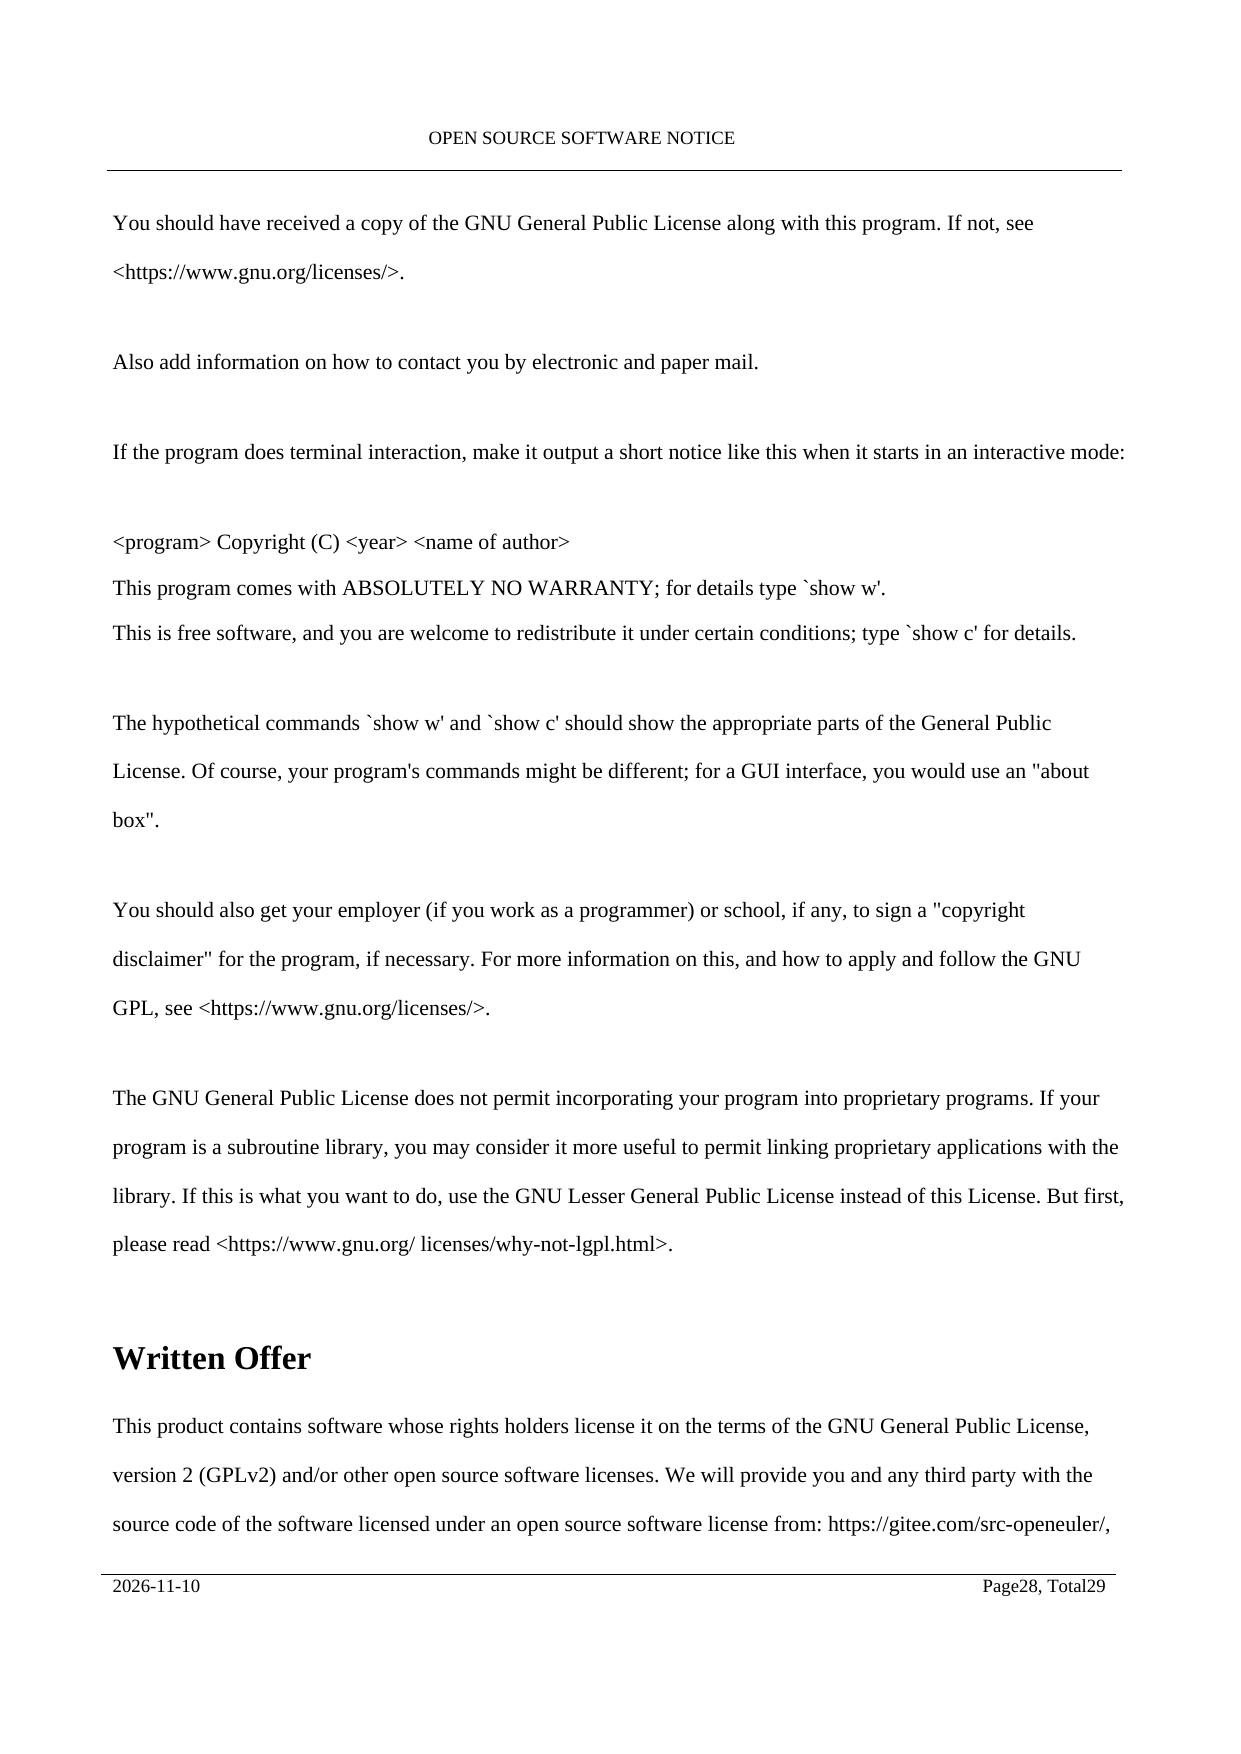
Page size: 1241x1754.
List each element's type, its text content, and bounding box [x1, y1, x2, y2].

text You should also get your employer (if you work as a programmer) or school, if any, to sign a "copyright disclaimer" for the program, if necessary. For more information on this, and how to apply and follow the GNU GPL, see <https://www.gnu.org/licenses/>. [112, 894, 1128, 1024]
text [112, 1409, 1128, 1539]
text Written Offer [112, 1325, 1128, 1390]
text The GNU General Public License does not permit incorporating your program into proprietary programs. If your program is a subroutine library, you may consider it more useful to permit linking proprietary applications with the library. If this is what you want to do, use the GNU Lesser General Public License instead of this License. But first, please read <https://www.gnu.org/ licenses/why-not-lgpl.html>. [112, 1082, 1128, 1309]
text You should have received a copy of the GNU General Public License along with this program. If not, see <https://www.gnu.org/licenses/>. [112, 206, 1128, 288]
text The hypothetical commands `show w' and `show c' should show the appropriate parts of the General Public License. Of course, your program's commands might be different; for a GUI interface, you would use an "about box". [112, 706, 1128, 836]
text This program comes with ABSOLUTELY NO WARRANTY; for details type `show w'. [112, 571, 1128, 603]
text If the program does terminal interaction, make it output a short notice like this when it starts in an interactive mode: [112, 436, 1128, 468]
text Also add information on how to contact you by electronic and paper mail. [112, 345, 1128, 378]
text <program> Copyright (C) <year> <name of author> [112, 526, 1128, 558]
text This is free software, and you are welcome to redistribute it under certain conditions; type `show c' for details. [112, 616, 1128, 648]
